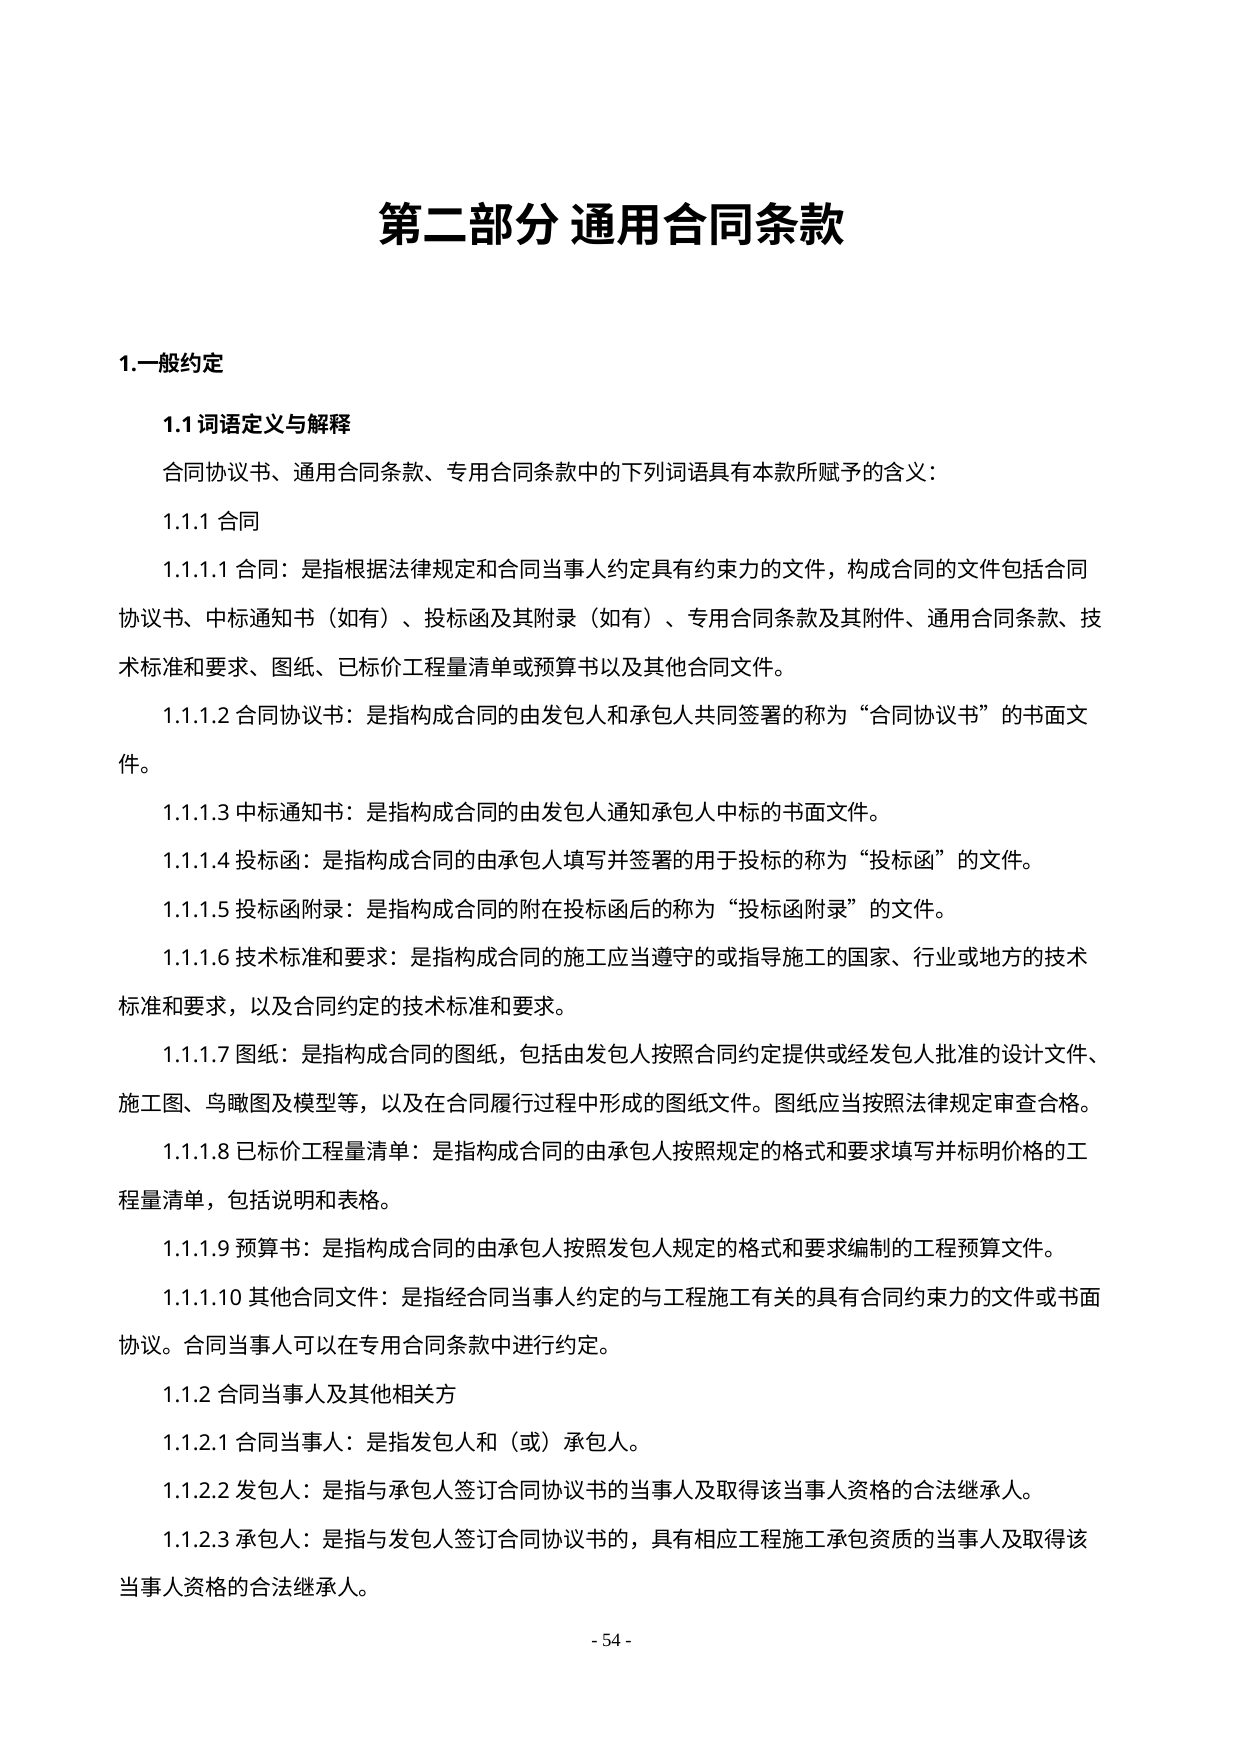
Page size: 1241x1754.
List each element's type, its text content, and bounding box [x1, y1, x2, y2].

text 1.1.1.3 中标通知书：是指构成合同的由发包人通知承包人中标的书面文件。 [118, 794, 1104, 827]
text 1.1.2.2 发包人：是指与承包人签订合同协议书的当事人及取得该当事人资格的合法继承人。 [118, 1473, 1104, 1505]
text 合同协议书、通用合同条款、专用合同条款中的下列词语具有本款所赋予的含义： [118, 455, 1104, 487]
text 1.1.1.4 投标函：是指构成合同的由承包人填写并签署的用于投标的称为“投标函”的文件。 [118, 843, 1104, 875]
text 1.1.2 合同当事人及其他相关方 [118, 1376, 1104, 1409]
text 1.1.1.10 其他合同文件：是指经合同当事人约定的与工程施工有关的具有合同约束力的文件或书面协议。合同当事人可以在专用合同条款中进行约定。 [118, 1279, 1104, 1360]
text 1.1.1.8 已标价工程量清单：是指构成合同的由承包人按照规定的格式和要求填写并标明价格的工程量清单，包括说明和表格。 [118, 1134, 1104, 1215]
text 1.1.1.1 合同：是指根据法律规定和合同当事人约定具有约束力的文件，构成合同的文件包括合同协议书、中标通知书（如有）、投标函及其附录（如有）、专用合同条款及其附件、通用合同条款、技术标准和要求、图纸、已标价工程量清单或预算书以及其他合同文件。 [118, 552, 1104, 682]
subtitle 1.一般约定 [118, 346, 1104, 378]
text 1.1.1.7 图纸：是指构成合同的图纸，包括由发包人按照合同约定提供或经发包人批准的设计文件、施工图、鸟瞰图及模型等，以及在合同履行过程中形成的图纸文件。图纸应当按照法律规定审查合格。 [118, 1037, 1104, 1118]
text 1.1.2.3 承包人：是指与发包人签订合同协议书的，具有相应工程施工承包资质的当事人及取得该当事人资格的合法继承人。 [118, 1521, 1104, 1602]
subtitle 1.1.1 合同 [118, 503, 1104, 536]
text 1.1.1.5 投标函附录：是指构成合同的附在投标函后的称为“投标函附录”的文件。 [118, 891, 1104, 924]
text 1.1.1.2 合同协议书：是指构成合同的由发包人和承包人共同签署的称为“合同协议书”的书面文件。 [118, 697, 1104, 779]
subtitle 第二部分 通用合同条款 [118, 173, 1104, 270]
text 1.1.2.1 合同当事人：是指发包人和（或）承包人。 [118, 1424, 1104, 1457]
subtitle 1.1词语定义与解释 [118, 407, 1104, 439]
text 1.1.1.9 预算书：是指构成合同的由承包人按照发包人规定的格式和要求编制的工程预算文件。 [118, 1231, 1104, 1263]
text 1.1.1.6 技术标准和要求：是指构成合同的施工应当遵守的或指导施工的国家、行业或地方的技术标准和要求，以及合同约定的技术标准和要求。 [118, 939, 1104, 1021]
